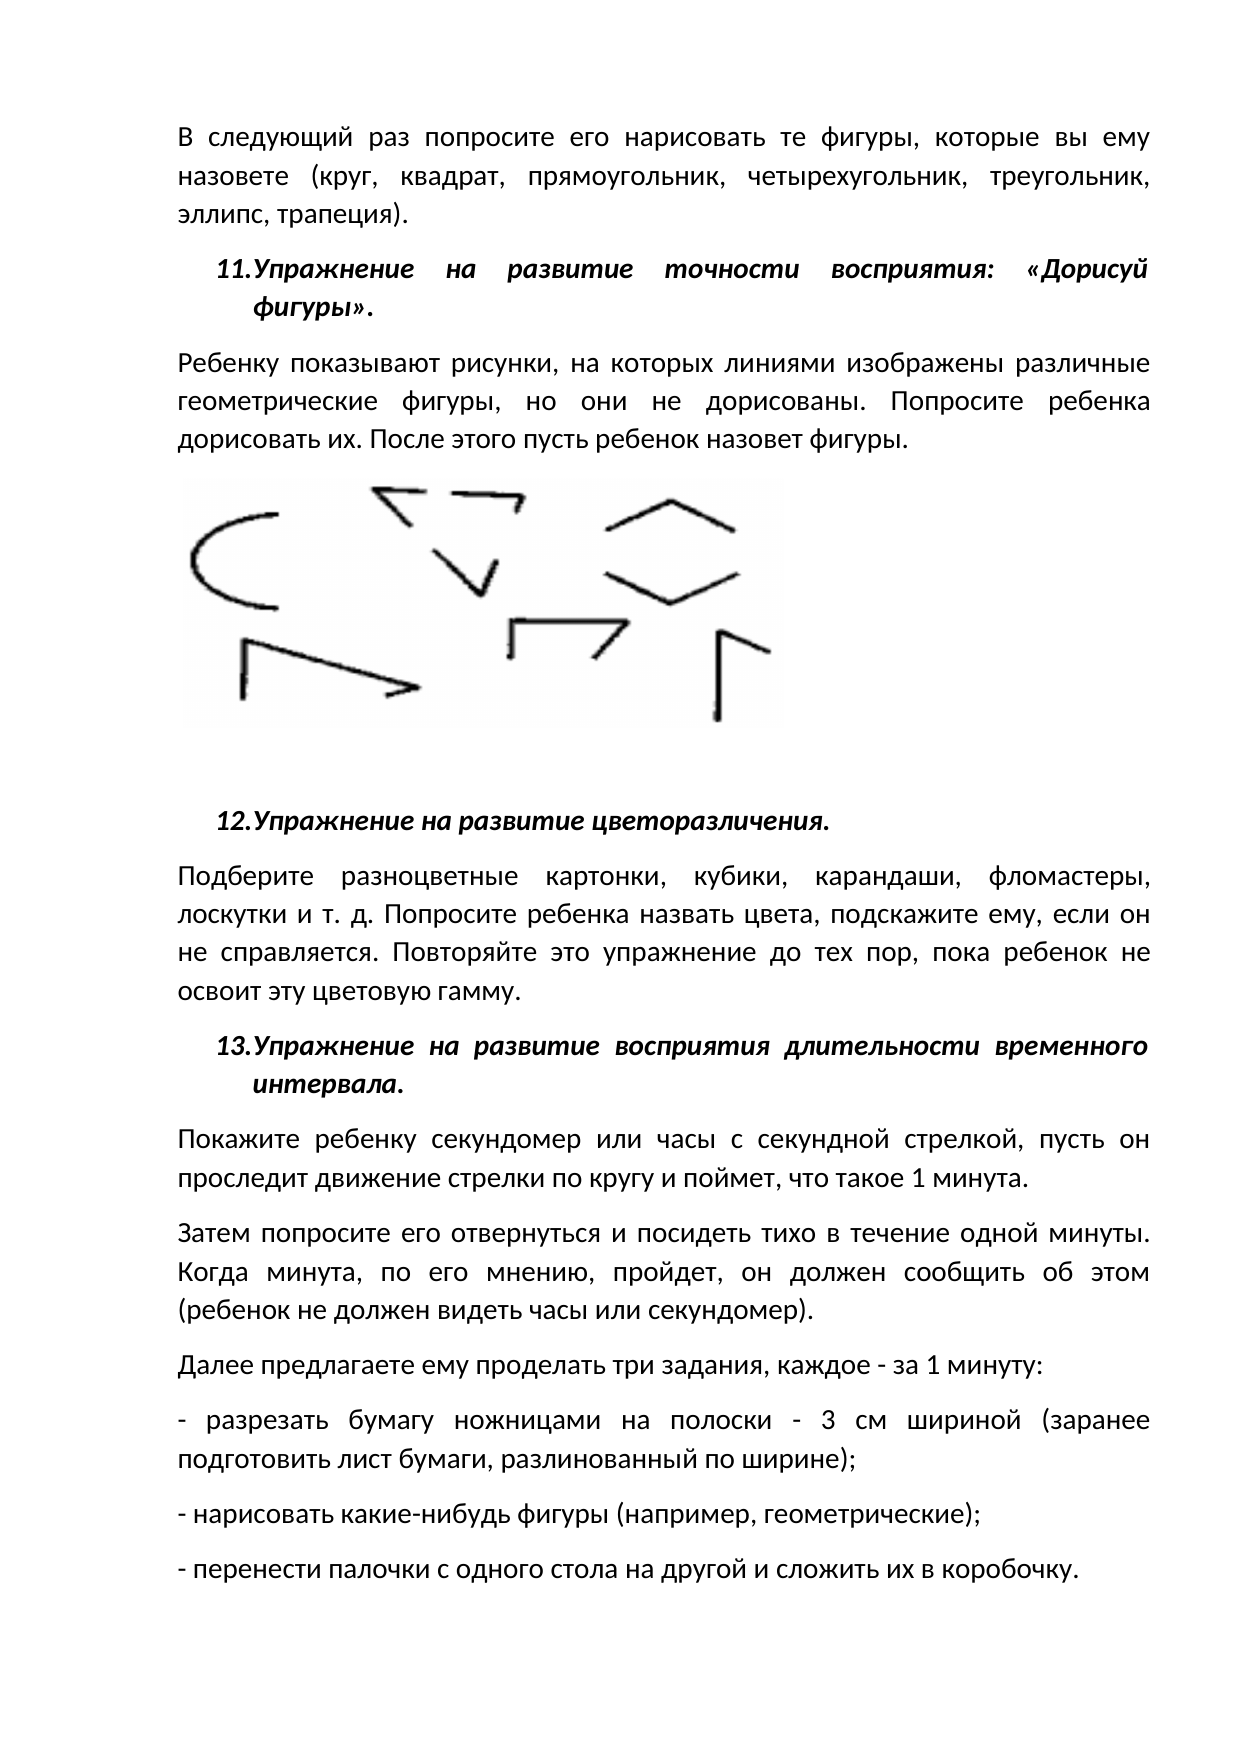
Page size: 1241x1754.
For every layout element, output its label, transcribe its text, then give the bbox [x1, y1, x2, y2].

text Далее предлагаете ему проделать три задания, каждое - за 1 минуту: [177, 1346, 1152, 1382]
text Подберите разноцветные картонки, кубики, карандаши, фломастеры, лоскутки и т. д. Попросите ребенка назвать цвета, подскажите ему, если он не справляется. Повторяйте это упражнение до тех пор, пока ребенок не освоит эту цветовую гамму. [177, 857, 1152, 1008]
text В следующий раз попросите его нарисовать те фигуры, которые вы ему назовете (круг, квадрат, прямоугольник, четырехугольник, треугольник, эллипс, трапеция). [177, 118, 1152, 231]
text Покажите ребенку секундомер или часы с секундной стрелкой, пусть он проследит движение стрелки по кругу и поймет, что такое 1 минута. [177, 1121, 1152, 1195]
text - нарисовать какие-нибудь фигуры (например, геометрические); [177, 1495, 1152, 1530]
list Упражнение на развитие цветоразличения. [215, 802, 1152, 837]
text Затем попросите его отвернуться и посидеть тихо в течение одной минуты. Когда минута, по его мнению, пройдет, он должен сообщить об этом (ребенок не должен видеть часы или секундомер). [177, 1214, 1152, 1327]
text Ребенку показывают рисунки, на которых линиями изображены различные геометрические фигуры, но они не дорисованы. Попросите ребенка дорисовать их. После этого пусть ребенок назовет фигуры. [177, 344, 1152, 456]
text - перенести палочки с одного стола на другой и сложить их в коробочку. [177, 1550, 1152, 1586]
list Упражнение на развитие восприятия длительности временного интервала. [215, 1027, 1152, 1101]
picture [184, 480, 783, 727]
text - разрезать бумагу ножницами на полоски - 3 см шириной (заранее подготовить лист бумаги, разлинованный по ширине); [177, 1401, 1152, 1475]
list Упражнение на развитие точности восприятия: «Дорисуй фигуры». [215, 250, 1152, 324]
